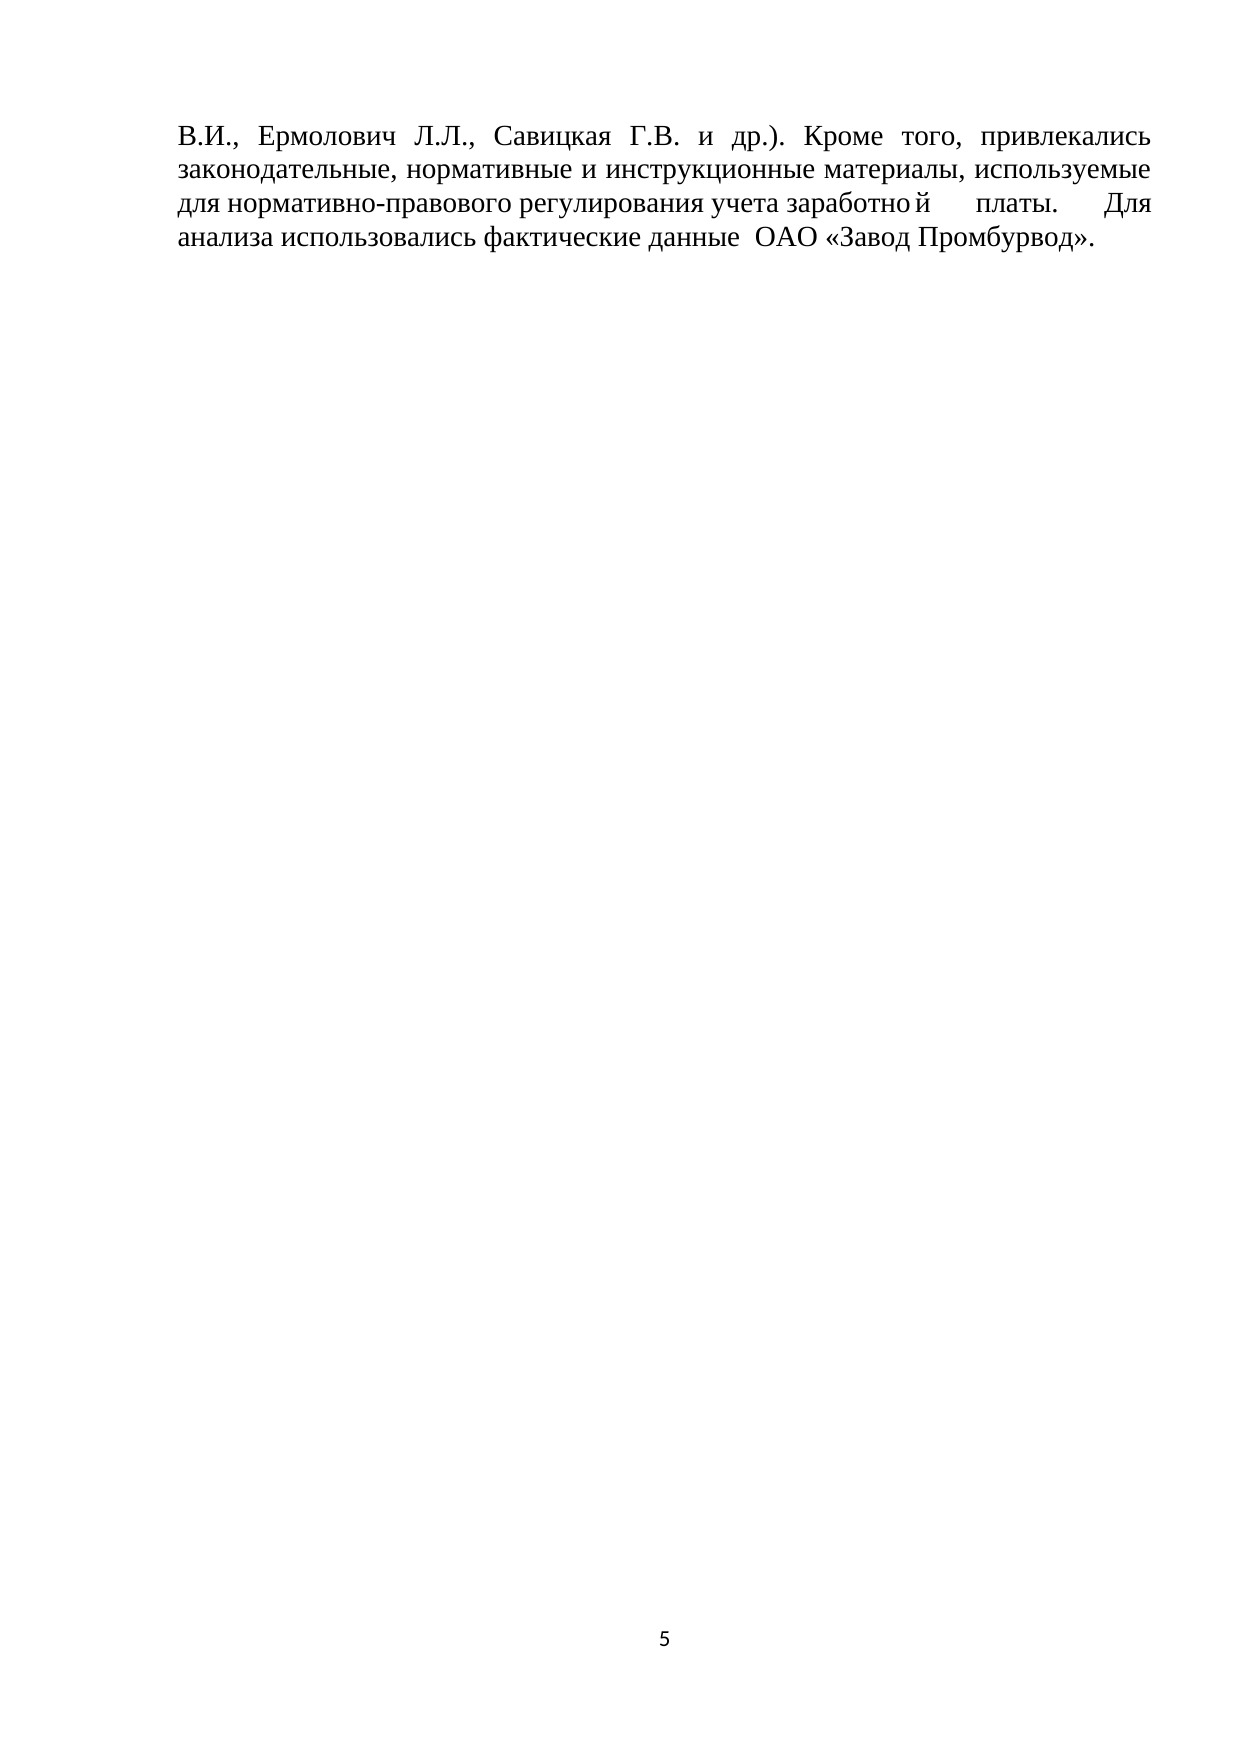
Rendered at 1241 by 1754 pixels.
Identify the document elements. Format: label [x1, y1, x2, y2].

text [177, 118, 1152, 252]
